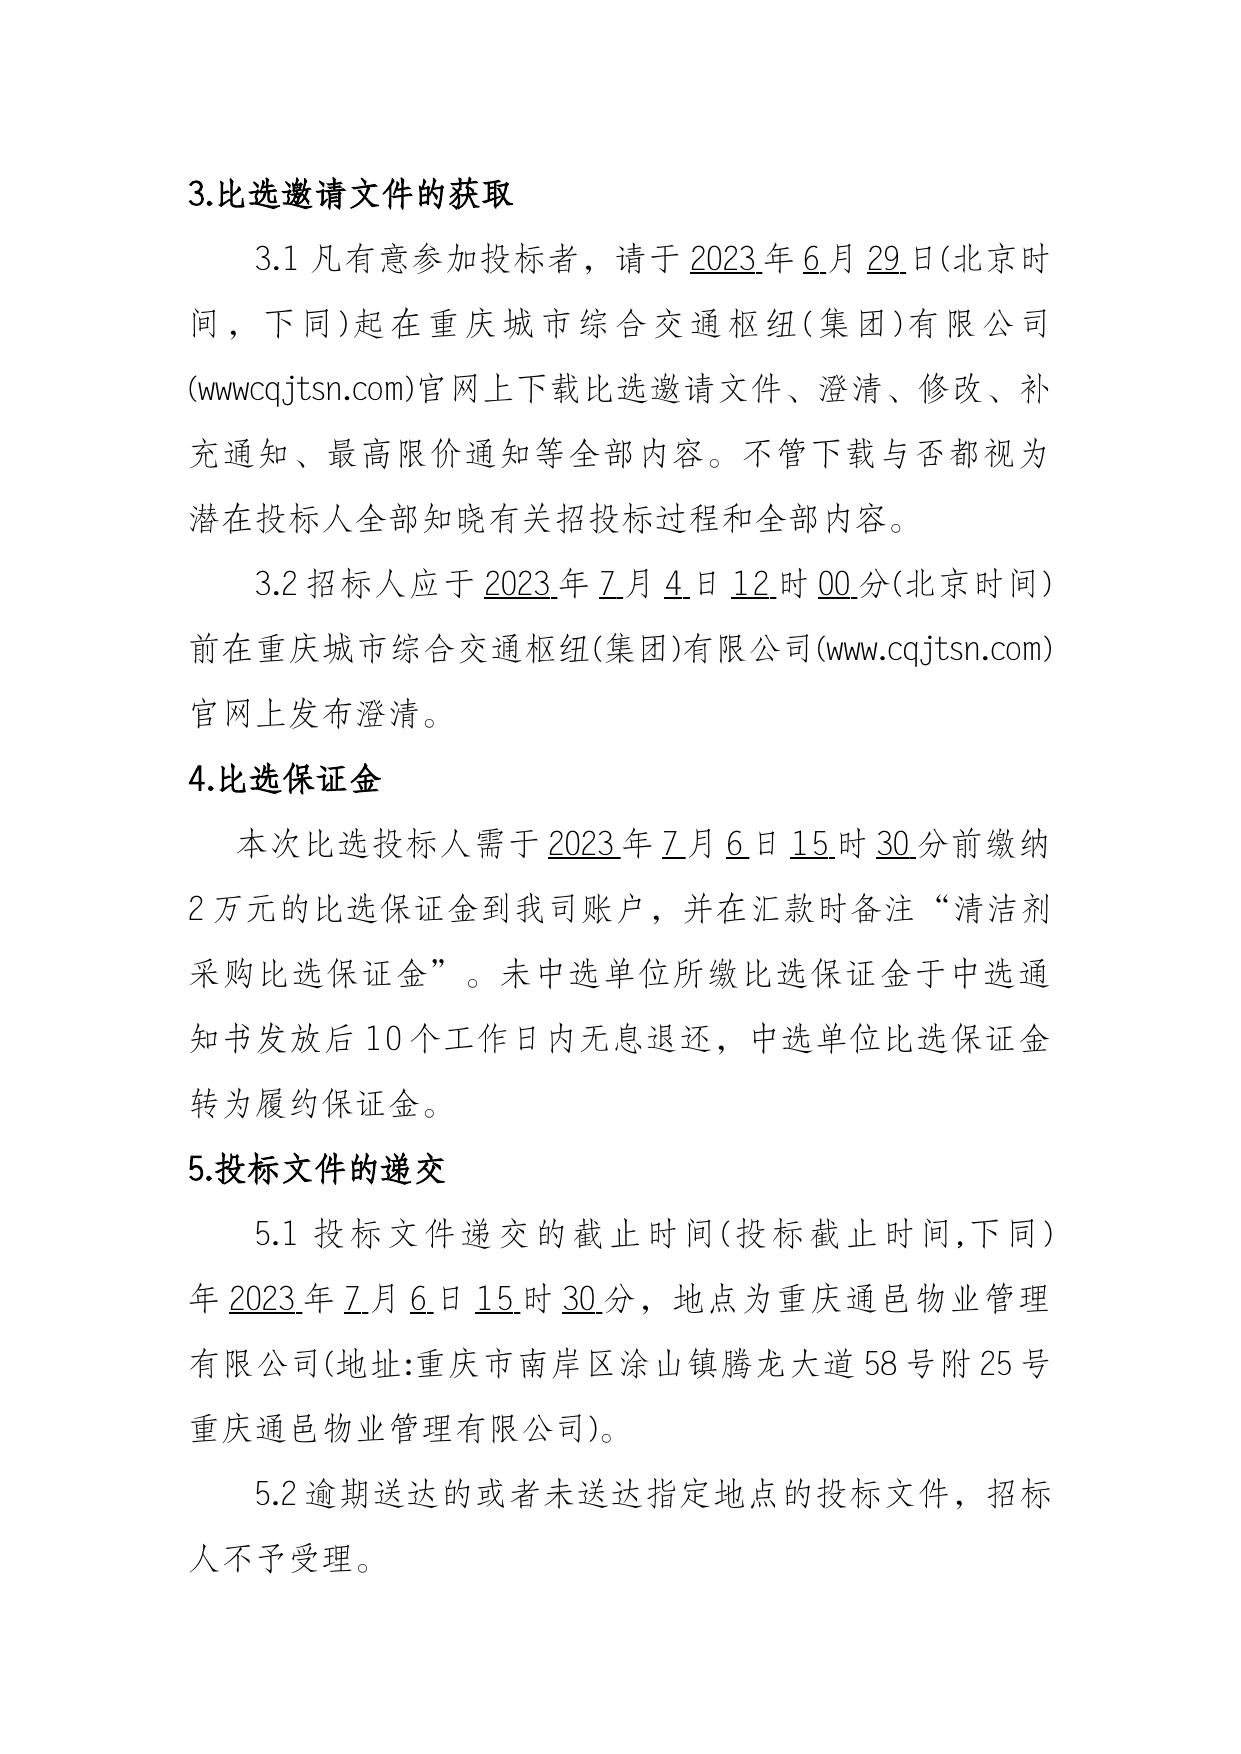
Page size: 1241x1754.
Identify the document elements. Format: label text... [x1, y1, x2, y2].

text 5.投标文件的递交 [187, 1137, 1053, 1202]
text 5.1投标文件递交的截止时间(投标截止时间,下同) 年2023年7月6日15时30分，地点为重庆通邑物业管理有限公司(地址:重庆市南岸区涂山镇腾龙大道58号附25号重庆通邑物业管理有限公司)。 [187, 1202, 1053, 1462]
text 5.2逾期送达的或者未送达指定地点的投标文件，招标人不予受理。 [187, 1462, 1053, 1592]
text 4.比选保证金 [187, 747, 1053, 812]
text 本次比选投标人需于2023年7月6日15时30分前缴纳2万元的比选保证金到我司账户，并在汇款时备注“清洁剂采购比选保证金”。未中选单位所缴比选保证金于中选通知书发放后10个工作日内无息退还，中选单位比选保证金转为履约保证金。 [187, 812, 1053, 1137]
text 3.1凡有意参加投标者，请于2023年6月29日(北京时间，下同)起在重庆城市综合交通枢纽(集团)有限公司(wwwcqjtsn.com)官网上下载比选邀请文件、澄清、修改、补充通知、最高限价通知等全部内容。不管下载与否都视为潜在投标人全部知晓有关招投标过程和全部内容。 [187, 227, 1053, 552]
text 3.2招标人应于2023年7月4日12时00分(北京时间)前在重庆城市综合交通枢纽(集团)有限公司(www.cqjtsn.com)官网上发布澄清。 [187, 552, 1053, 747]
text 3.比选邀请文件的获取 [187, 162, 1053, 227]
